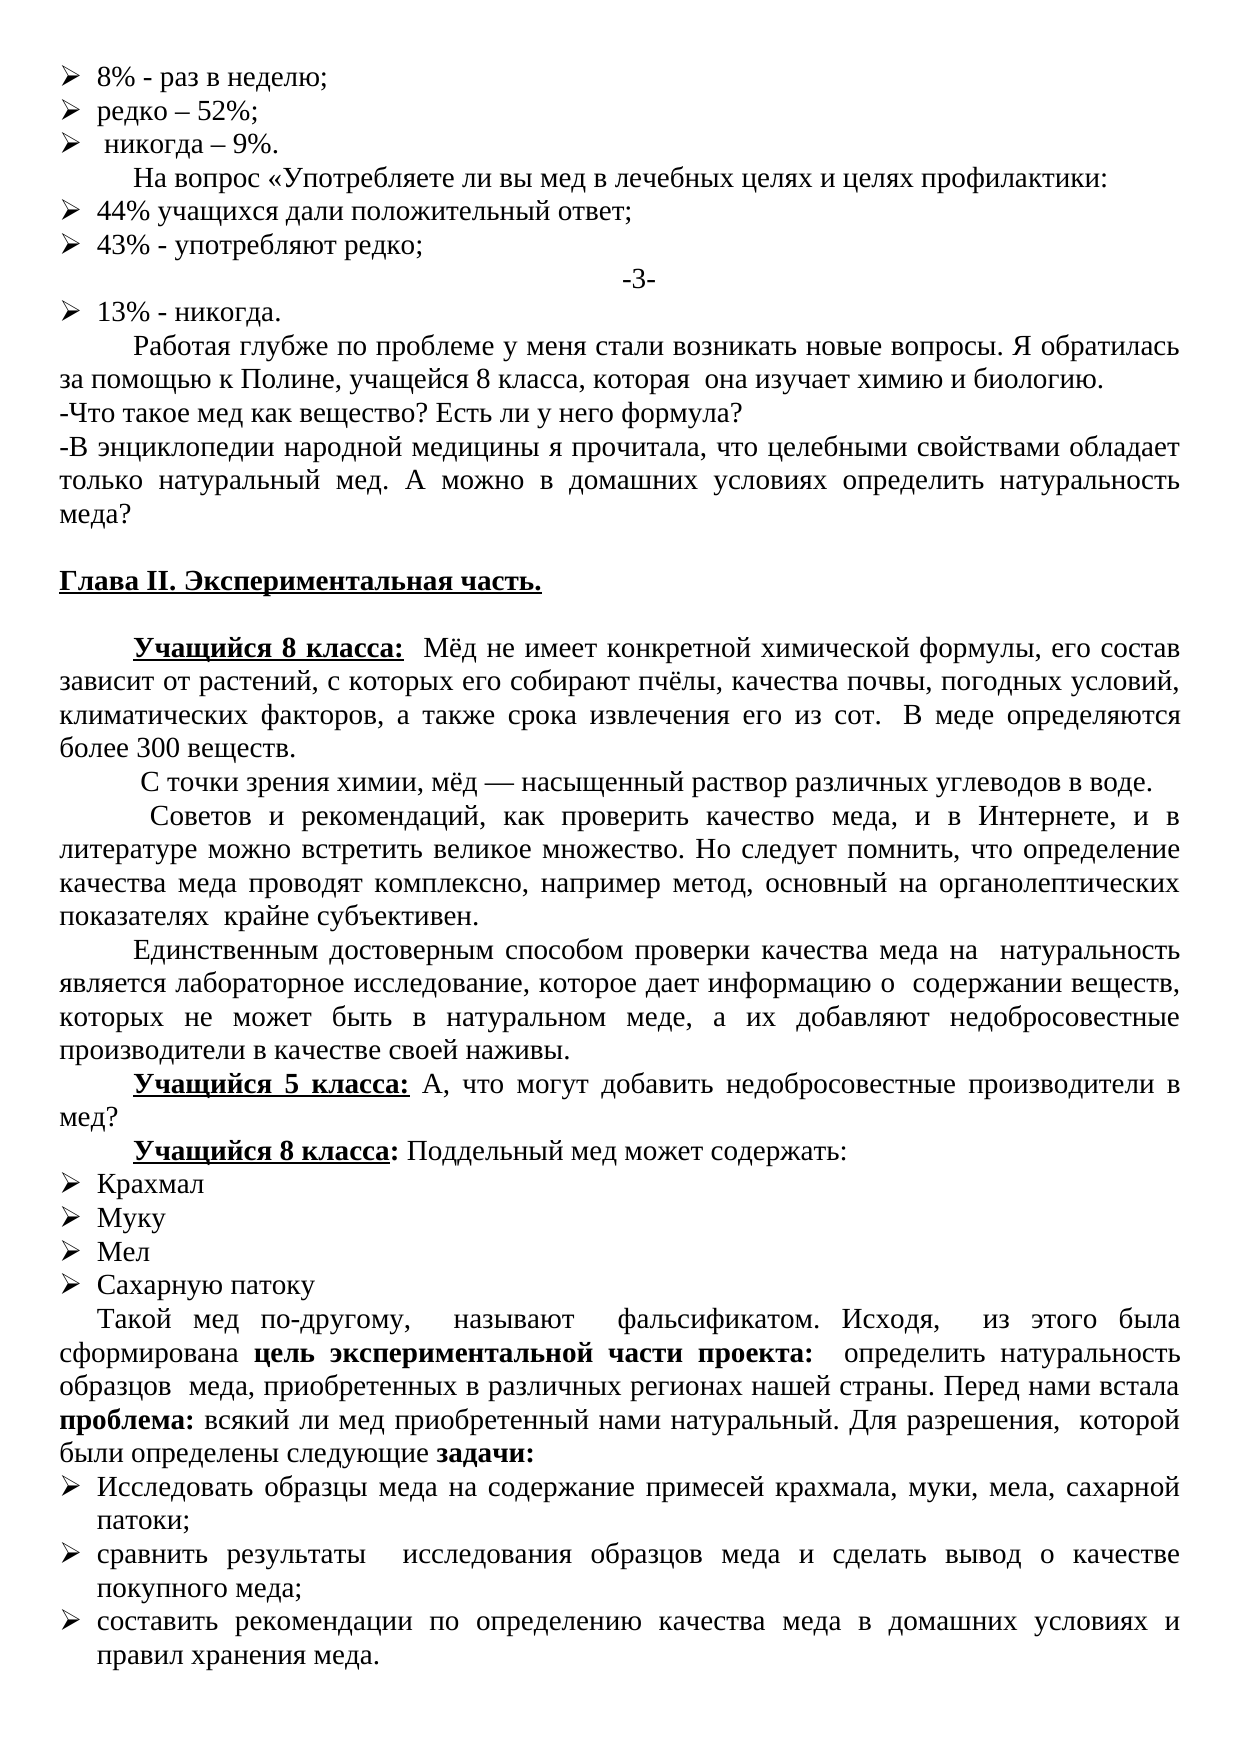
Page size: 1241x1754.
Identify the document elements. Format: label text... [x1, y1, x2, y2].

list Крахмал [59, 1167, 1181, 1200]
text -3- [97, 261, 1181, 294]
list Сахарную патоку [59, 1267, 1181, 1301]
text Работая глубже по проблеме у меня стали возникать новые вопросы. Я обратилась за помощью к Полине, учащейся 8 класса, которая она изучает химию и биологию. [59, 328, 1181, 395]
text Советов и рекомендаций, как проверить качество меда, и в Интернете, и в литературе можно встретить великое множество. Но следует помнить, что определение качества меда проводят комплексно, например метод, основный на органолептических показателях крайне субъективен. [59, 798, 1181, 932]
text На вопрос «Употребляете ли вы мед в лечебных целях и целях профилактики: [59, 160, 1181, 193]
list сравнить результаты исследования образцов меда и сделать вывод о качестве покупного меда; [59, 1536, 1181, 1603]
list 43% - употребляют редко; [59, 227, 1181, 261]
text Учащийся 5 класса: А, что могут добавить недобросовестные производители в мед? [59, 1066, 1181, 1133]
list Муку [59, 1200, 1181, 1234]
text Единственным достоверным способом проверки качества меда на натуральность является лабораторное исследование, которое дает информацию о содержании веществ, которых не может быть в натуральном меде, а их добавляют недобросовестные производители в качестве своей наживы. [59, 932, 1181, 1066]
list 13% - никогда. [59, 294, 1181, 328]
text Учащийся 8 класса: Мёд не имеет конкретной химической формулы, его состав зависит от растений, с которых его собирают пчёлы, качества почвы, погодных условий, климатических факторов, а также срока извлечения его из сот. В меде определяются более 300 веществ. [59, 630, 1181, 764]
text -Что такое мед как вещество? Есть ли у него формула? [59, 395, 1181, 429]
text Такой мед по-другому, называют фальсификатом. Исходя, из этого была сформирована цель экспериментальной части проекта: определить натуральность образцов меда, приобретенных в различных регионах нашей страны. Перед нами встала проблема: всякий ли мед приобретенный нами натуральный. Для разрешения, которой были определены следующие задачи: [59, 1301, 1181, 1469]
list составить рекомендации по определению качества меда в домашних условиях и правил хранения меда. [59, 1603, 1181, 1670]
list никогда – 9%. [59, 126, 1181, 160]
text С точки зрения химии, мёд — насыщенный раствор различных углеводов в воде. [59, 764, 1181, 798]
text Учащийся 8 класса: Поддельный мед может содержать: [59, 1133, 1181, 1167]
list редко – 52%; [59, 93, 1181, 126]
text -В энциклопедии народной медицины я прочитала, что целебными свойствами обладает только натуральный мед. А можно в домашних условиях определить натуральность меда? [59, 429, 1181, 529]
list Исследовать образцы меда на содержание примесей крахмала, муки, мела, сахарной патоки; [59, 1469, 1181, 1536]
text Глава II. Экспериментальная часть. [59, 563, 1181, 596]
list 44% учащихся дали положительный ответ; [59, 193, 1181, 227]
list 8% - раз в неделю; [59, 59, 1181, 93]
list Мел [59, 1234, 1181, 1267]
